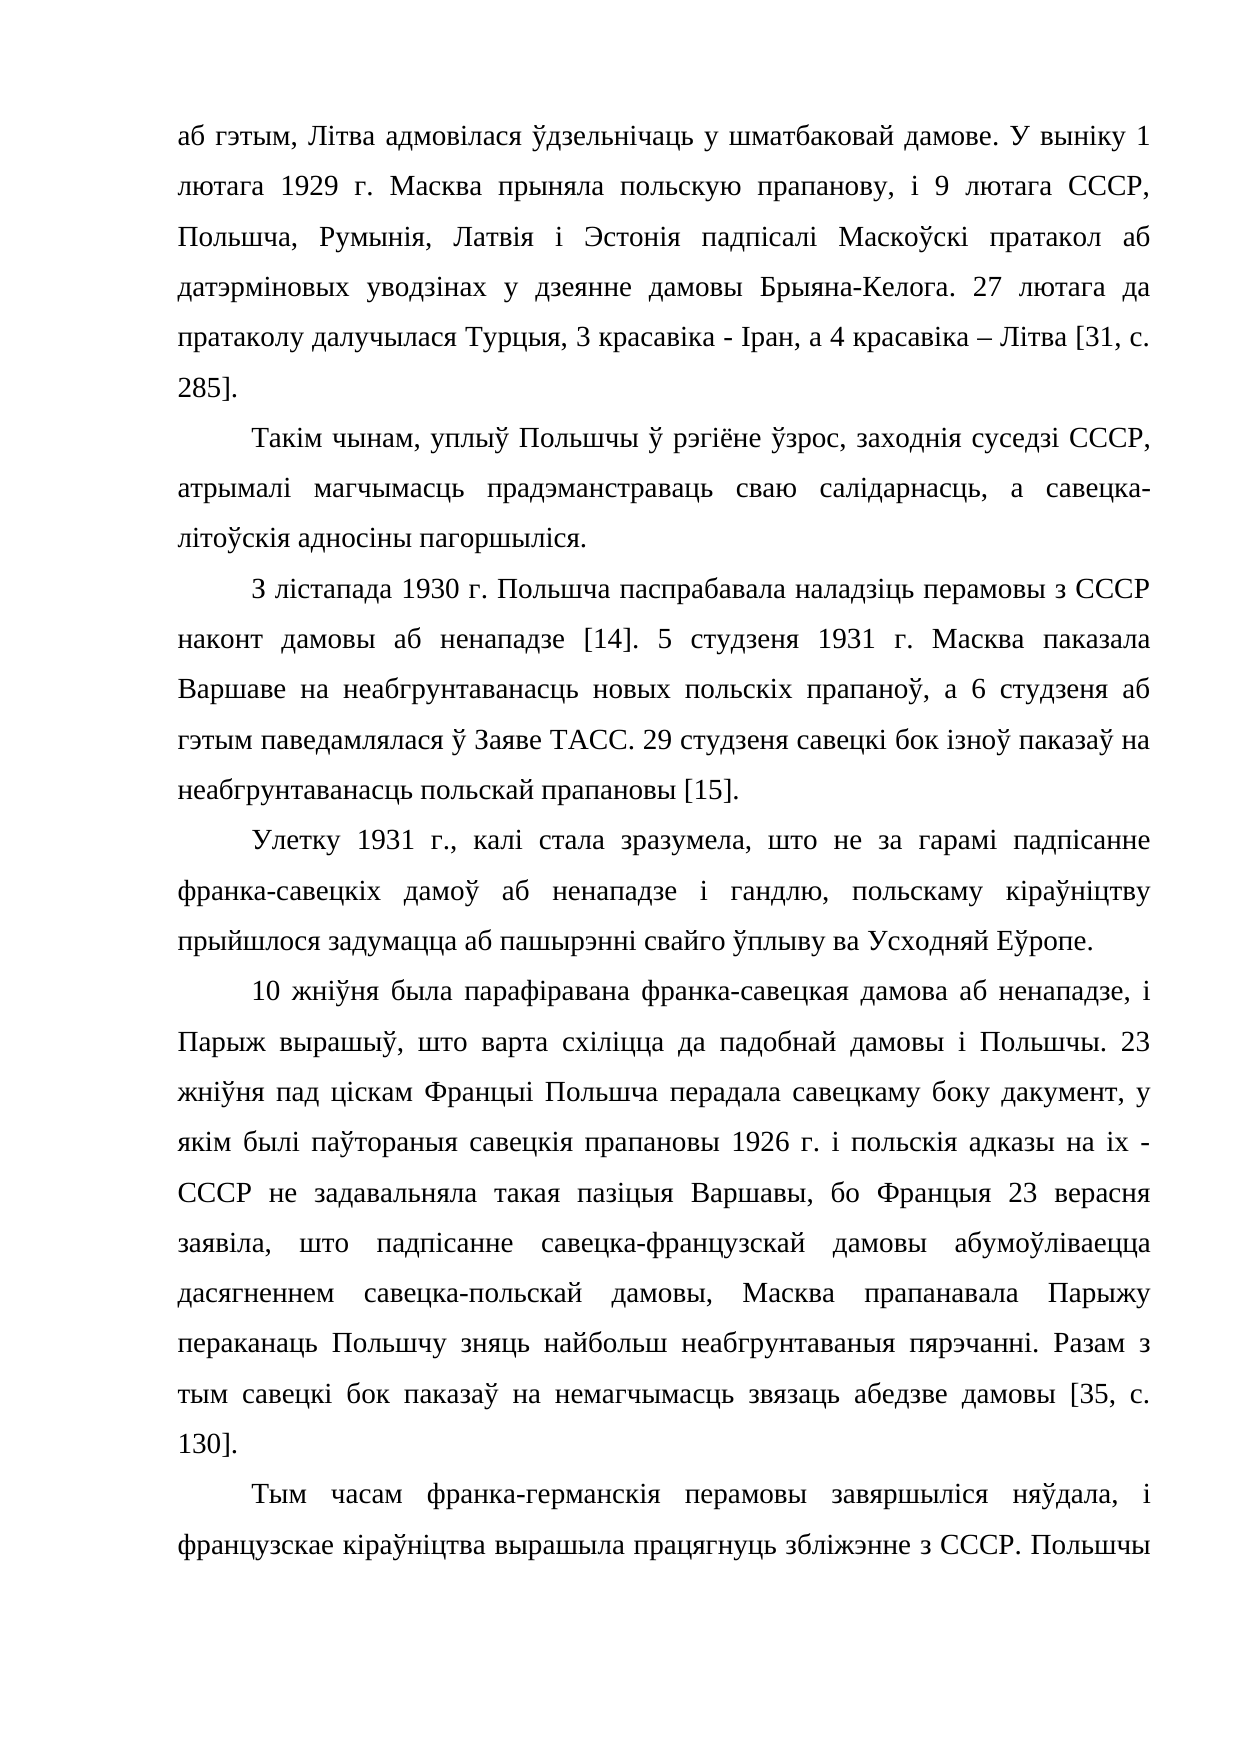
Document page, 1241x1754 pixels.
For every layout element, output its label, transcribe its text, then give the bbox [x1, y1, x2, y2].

text Улетку 1931 г., калі стала зразумела, што не за гарамі падпісанне франка-савецкіх дамоў аб ненападзе і гандлю, польскаму кіраўніцтву прыйшлося задумацца аб пашырэнні свайго ўплыву ва Усходняй Еўропе. [177, 822, 1152, 957]
text 10 жніўня была парафіравана франка-савецкая дамова аб ненападзе, і Парыж вырашыў, што варта схіліцца да падобнай дамовы і Польшчы. 23 жніўня пад ціскам Францыі Польшча перадала савецкаму боку дакумент, у якім былі паўтораныя савецкія прапановы 1926 г. і польскія адказы на іх - СССР не задавальняла такая пазіцыя Варшавы, бо Францыя 23 верасня заявіла, што падпісанне савецка-французскай дамовы абумоўліваецца дасягненнем савецка-польскай дамовы, Масква прапанавала Парыжу пераканаць Польшчу зняць найбольш неабгрунтаваныя пярэчанні. Разам з тым савецкі бок паказаў на немагчымасць звязаць абедзве дамовы [35, с. 130]. [177, 973, 1152, 1460]
text Такім чынам, уплыў Польшчы ў рэгіёне ўзрос, заходнія суседзі СССР, атрымалі магчымасць прадэманстраваць сваю салідарнасць, а савецка-літоўскія адносіны пагоршыліся. [177, 420, 1152, 554]
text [177, 1477, 1152, 1560]
text З лістапада 1930 г. Польшча паспрабавала наладзіць перамовы з СССР наконт дамовы аб ненападзе [14]. 5 студзеня 1931 г. Масква паказала Варшаве на неабгрунтаванасць новых польскіх прапаноў, а 6 студзеня аб гэтым паведамлялася ў Заяве ТАСС. 29 студзеня савецкі бок ізноў паказаў на неабгрунтаванасць польскай прапановы [15]. [177, 571, 1152, 806]
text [177, 118, 1152, 403]
